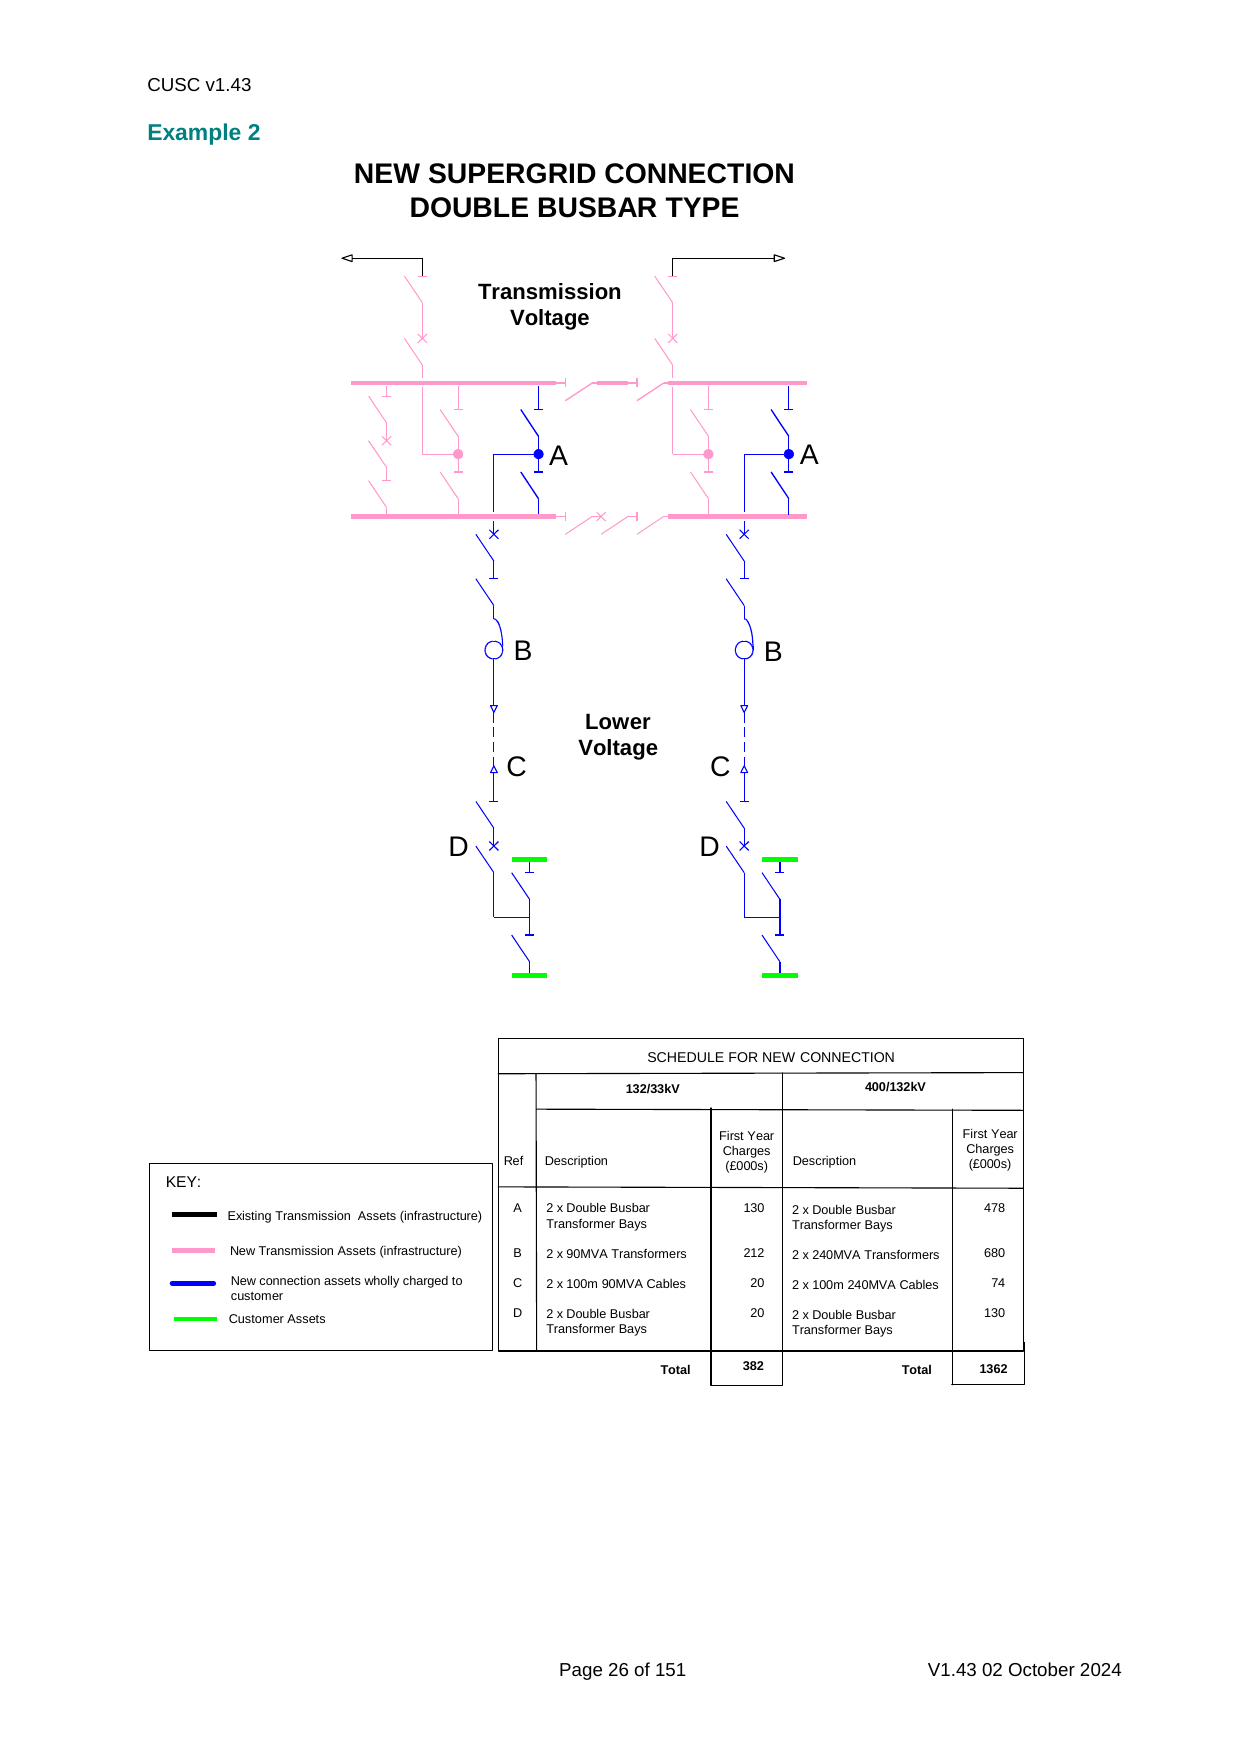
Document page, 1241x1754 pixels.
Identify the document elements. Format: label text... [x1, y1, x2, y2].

text Example 2 [147, 119, 1121, 145]
